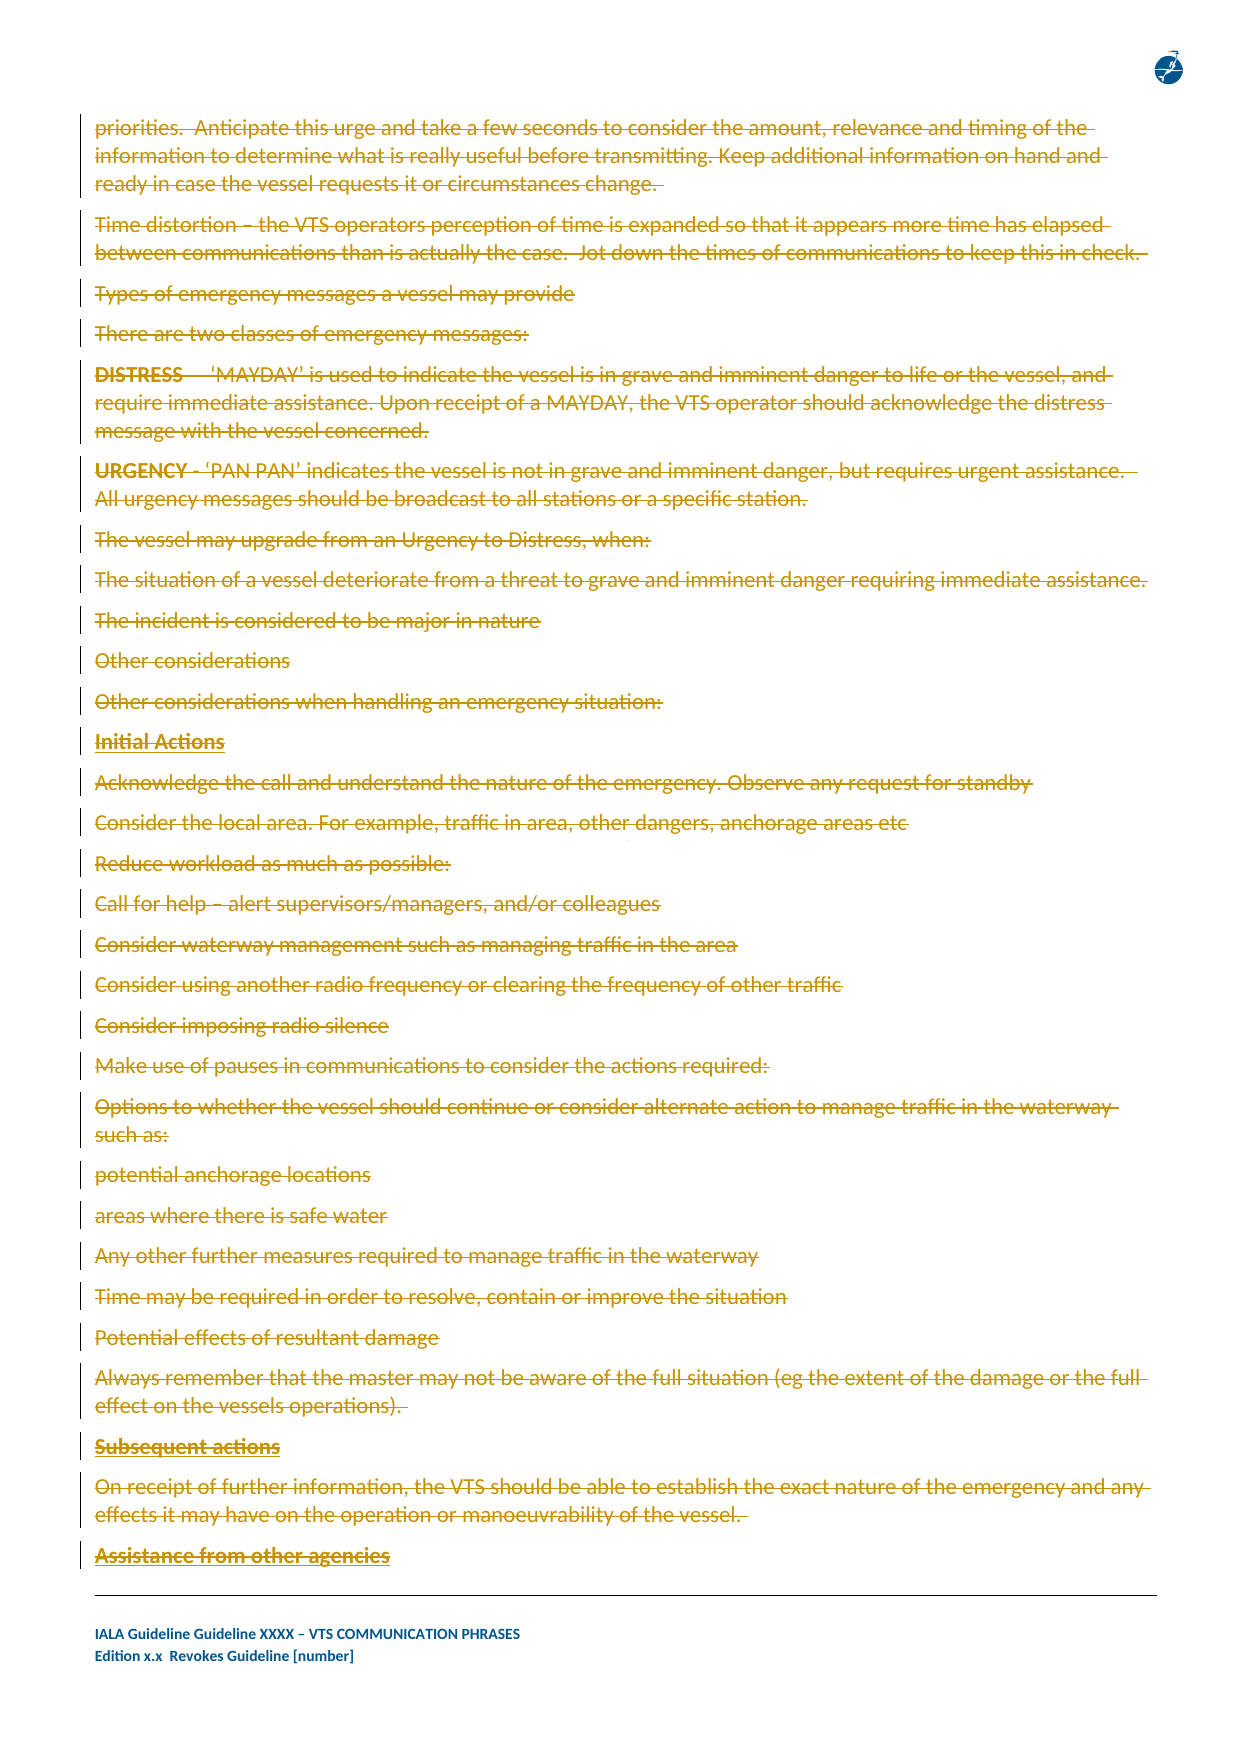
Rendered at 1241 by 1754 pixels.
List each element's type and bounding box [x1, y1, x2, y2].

picture [1123, 0, 1241, 119]
